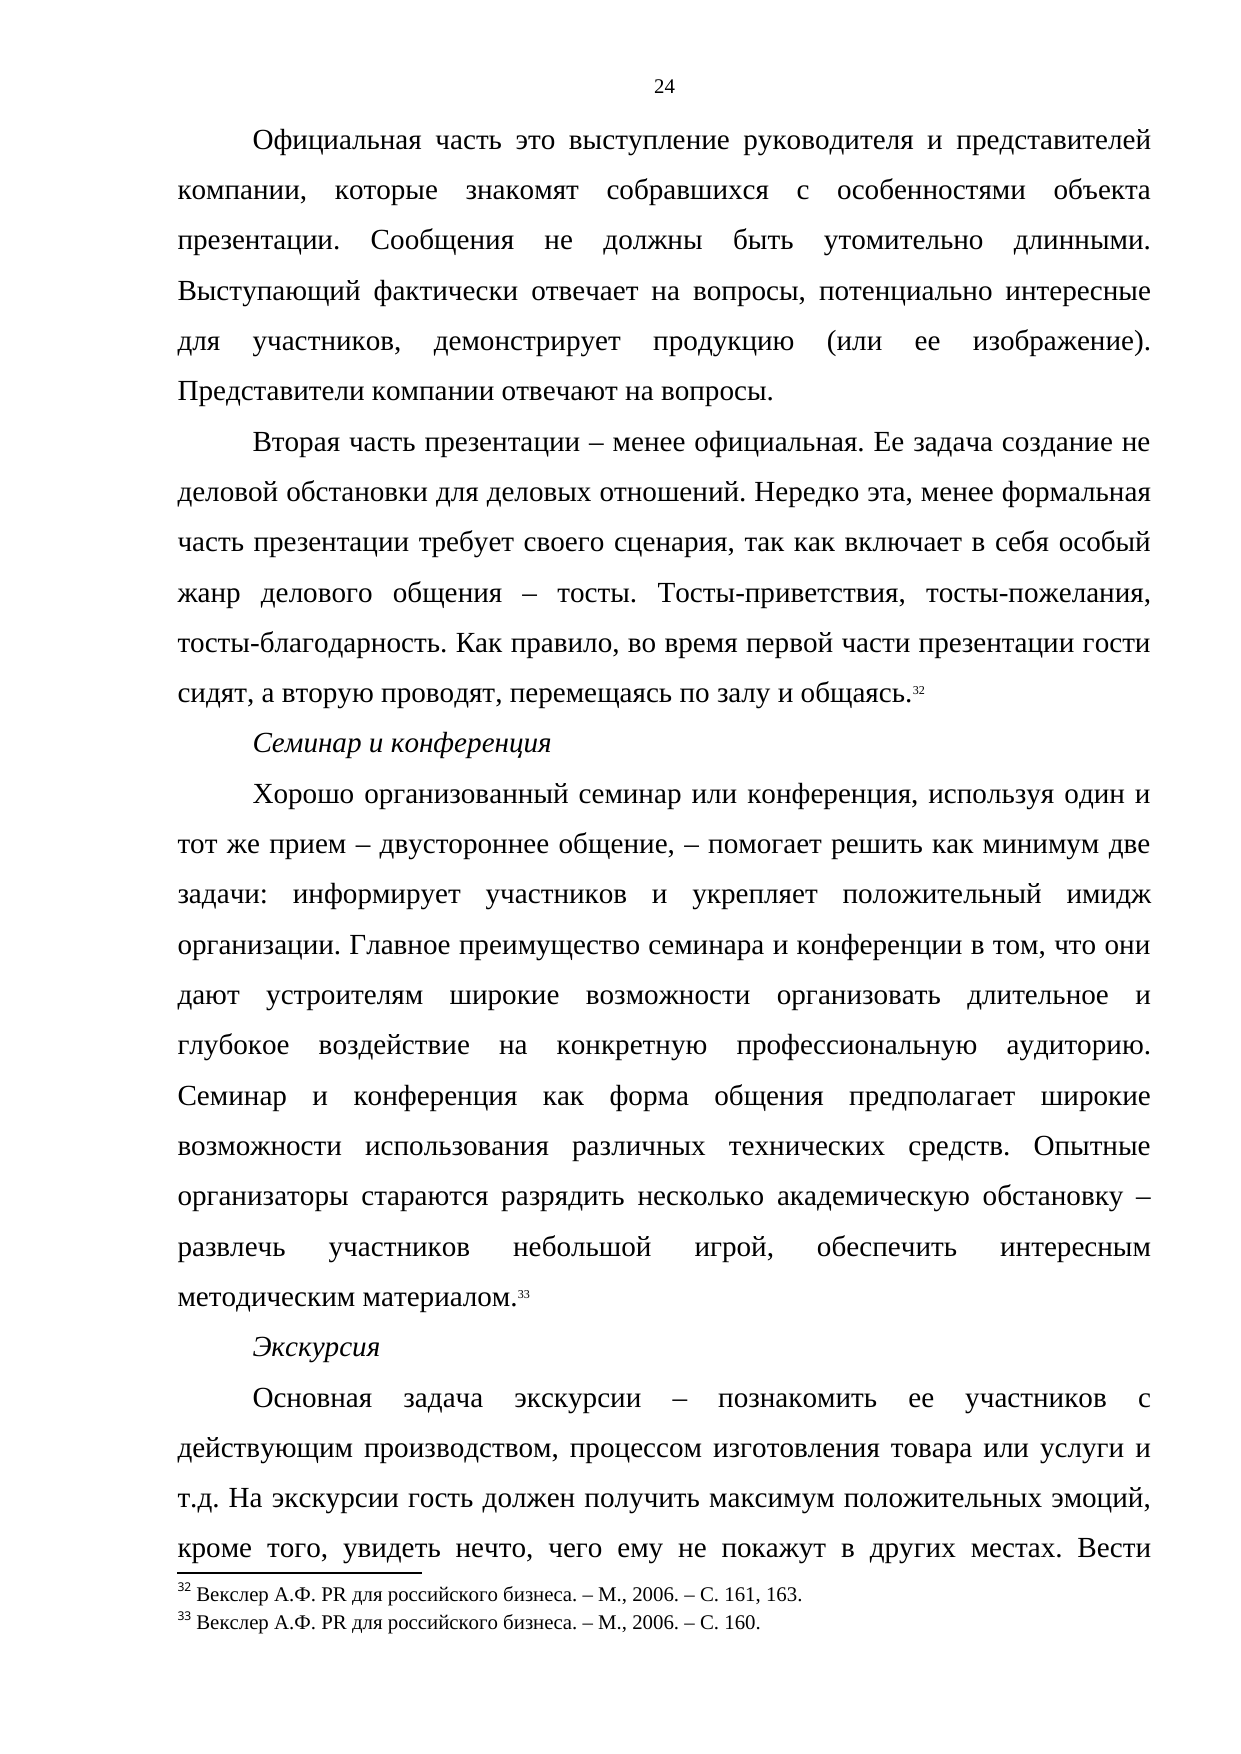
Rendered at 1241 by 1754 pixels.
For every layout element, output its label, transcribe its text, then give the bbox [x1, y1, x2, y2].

text Официальная часть это выступление руководителя и представителей компании, которые знакомят собравшихся с особенностями объекта презентации. Сообщения не должны быть утомительно длинными. Выступающий фактически отвечает на вопросы, потенциально интересные для участников, демонстрирует продукцию (или ее изображение). Представители компании отвечают на вопросы. [177, 122, 1152, 407]
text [177, 1380, 1152, 1564]
text Семинар и конференция [177, 726, 1152, 759]
text Вторая часть презентации – менее официальная. Ее задача создание не деловой обстановки для деловых отношений. Нередко эта, менее формальная часть презентации требует своего сценария, так как включает в себя особый жанр делового общения – тосты. Тосты-приветствия, тосты-пожелания, тосты-благодарность. Как правило, во время первой части презентации гости сидят, а вторую проводят, перемещаясь по залу и общаясь. [177, 424, 1152, 709]
text Экскурсия [177, 1329, 1152, 1363]
text Хорошо организованный семинар или конференция, используя один и тот же прием – двустороннее общение, – помогает решить как минимум две задачи: информирует участников и укрепляет положительный имидж организации. Главное преимущество семинара и конференции в том, что они дают устроителям широкие возможности организовать длительное и глубокое воздействие на конкретную профессиональную аудиторию. Семинар и конференция как форма общения предполагает широкие возможности использования различных технических средств. Опытные организаторы стараются разрядить несколько академическую обстановку – развлечь участников небольшой игрой, обеспечить интересным методическим материалом. [177, 776, 1152, 1313]
